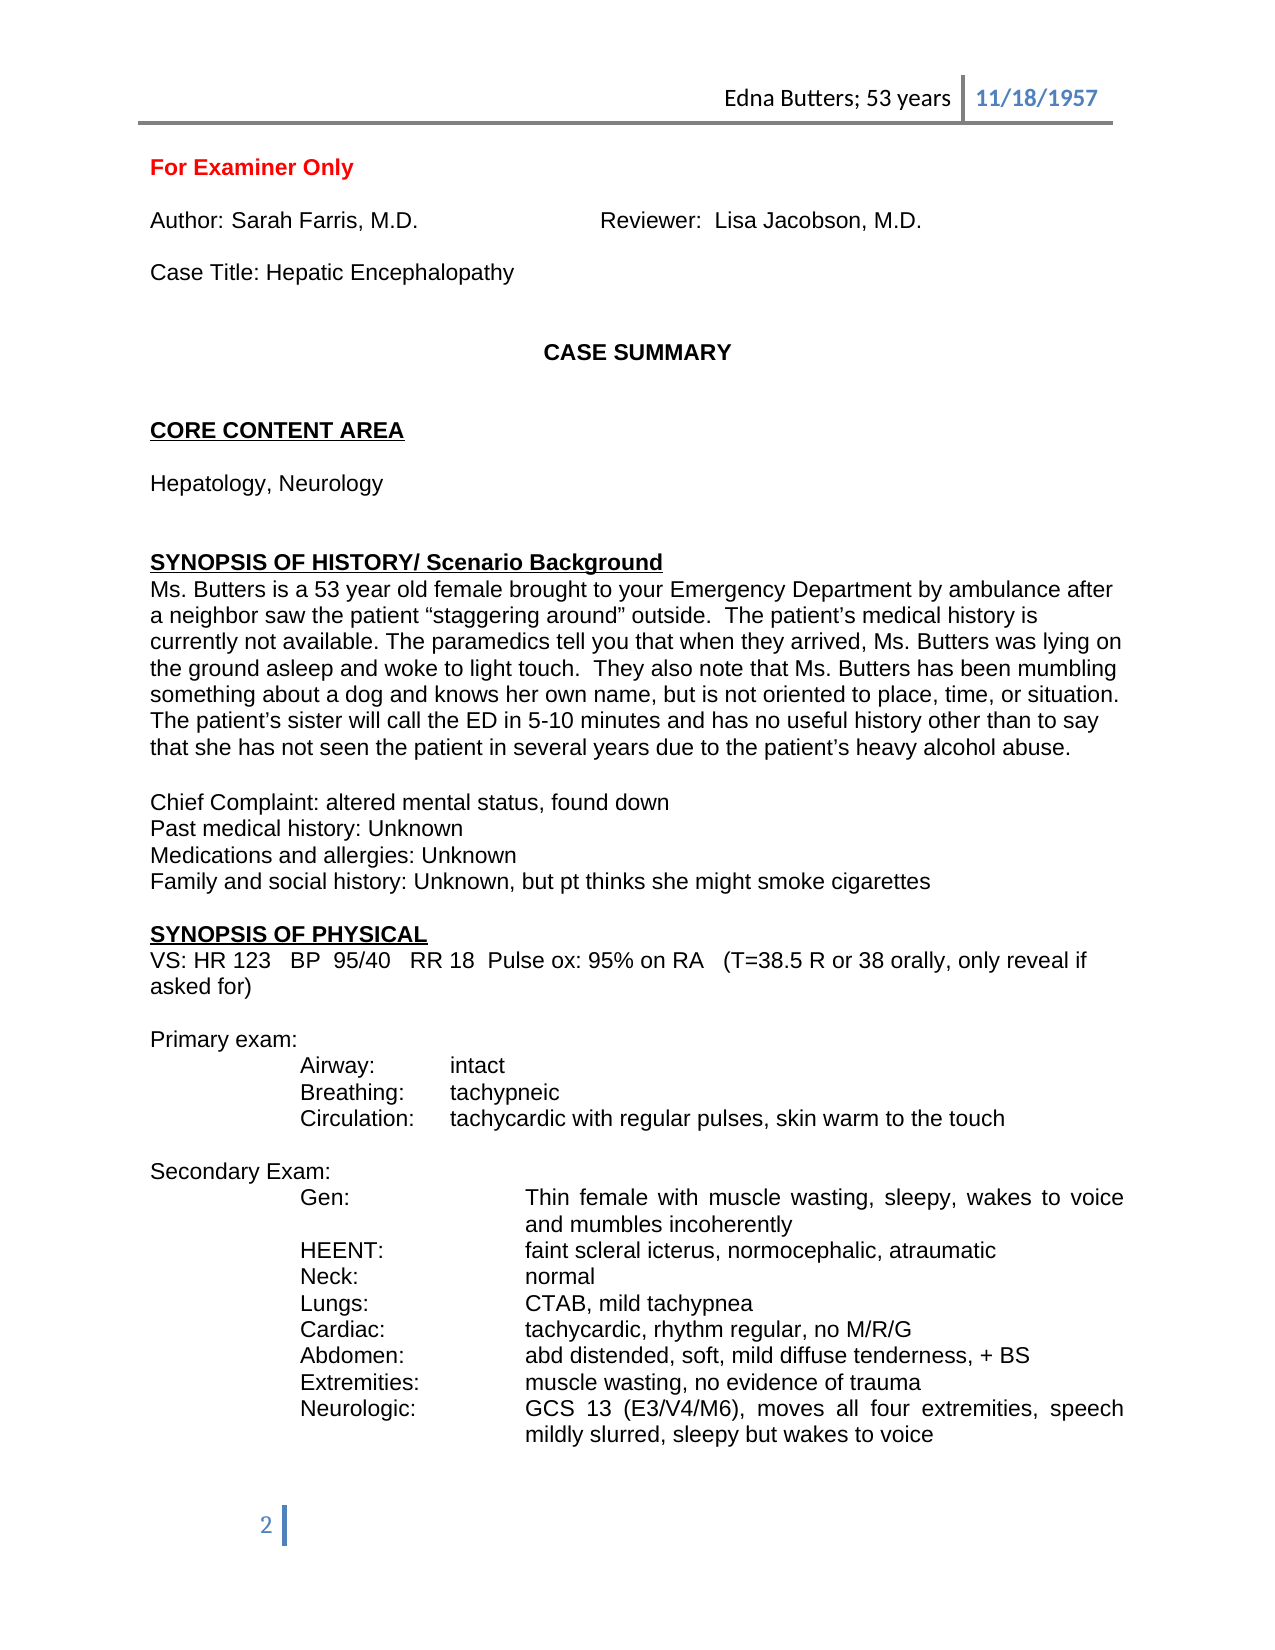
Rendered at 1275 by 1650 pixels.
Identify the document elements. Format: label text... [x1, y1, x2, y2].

text CASE SUMMARY [150, 338, 1125, 365]
text SYNOPSIS OF PHYSICAL [150, 921, 1125, 947]
text For Examiner Only [150, 154, 1125, 180]
text Author: Sarah Farris, M.D. Reviewer: Lisa Jacobson, M.D. [150, 207, 1125, 233]
text CORE CONTENT AREA [150, 417, 1125, 444]
text Lungs: CTAB, mild tachypnea [225, 1289, 1125, 1316]
text SYNOPSIS OF HISTORY/ Scenario Background [150, 549, 1125, 576]
text Primary exam: [150, 1026, 1125, 1052]
text Past medical history: Unknown [150, 815, 1125, 842]
text Neck: normal [225, 1263, 1125, 1289]
text Ms. Butters is a 53 year old female brought to your Emergency Department by ambulance after a neighbor saw the patient “staggering around” outside. The patient’s medical history is currently not available. The paramedics tell you that when they arrived, Ms. Butters was lying on the ground asleep and woke to light touch. They also note that Ms. Butters has been mumbling something about a dog and knows her own name, but is not oriented to place, time, or situation. The patient’s sister will call the ED in 5-10 minutes and has no useful history other than to say that she has not seen the patient in several years due to the patient’s heavy alcohol abuse. [150, 576, 1125, 760]
text Secondary Exam: [150, 1158, 1125, 1184]
text Hepatology, Neurology [150, 470, 1125, 497]
text Family and social history: Unknown, but pt thinks she might smoke cigarettes [150, 868, 1125, 894]
text Airway: intact [225, 1052, 1125, 1079]
text Chief Complaint: altered mental status, found down [150, 789, 1125, 815]
text Extremities: muscle wasting, no evidence of trauma [225, 1369, 1125, 1395]
text HEENT: faint scleral icterus, normocephalic, atraumatic [225, 1237, 1125, 1263]
text Case Title: Hepatic Encephalopathy [150, 259, 1125, 286]
text Abdomen: abd distended, soft, mild diffuse tenderness, + BS [225, 1342, 1125, 1369]
text Neurologic: GCS 13 (E3/V4/M6), moves all four extremities, speech mildly slurred, sleepy but wakes to voice [300, 1395, 1125, 1448]
text Cardiac: tachycardic, rhythm regular, no M/R/G [225, 1316, 1125, 1342]
text Circulation: tachycardic with regular pulses, skin warm to the touch [225, 1105, 1125, 1131]
text Medications and allergies: Unknown [150, 842, 1125, 868]
text VS: HR 123 BP 95/40 RR 18 Pulse ox: 95% on RA (T=38.5 R or 38 orally, only reveal if asked for) [150, 947, 1125, 1000]
text Breathing: tachypneic [225, 1079, 1125, 1105]
text Gen: Thin female with muscle wasting, sleepy, wakes to voice and mumbles incoherently [300, 1184, 1125, 1237]
